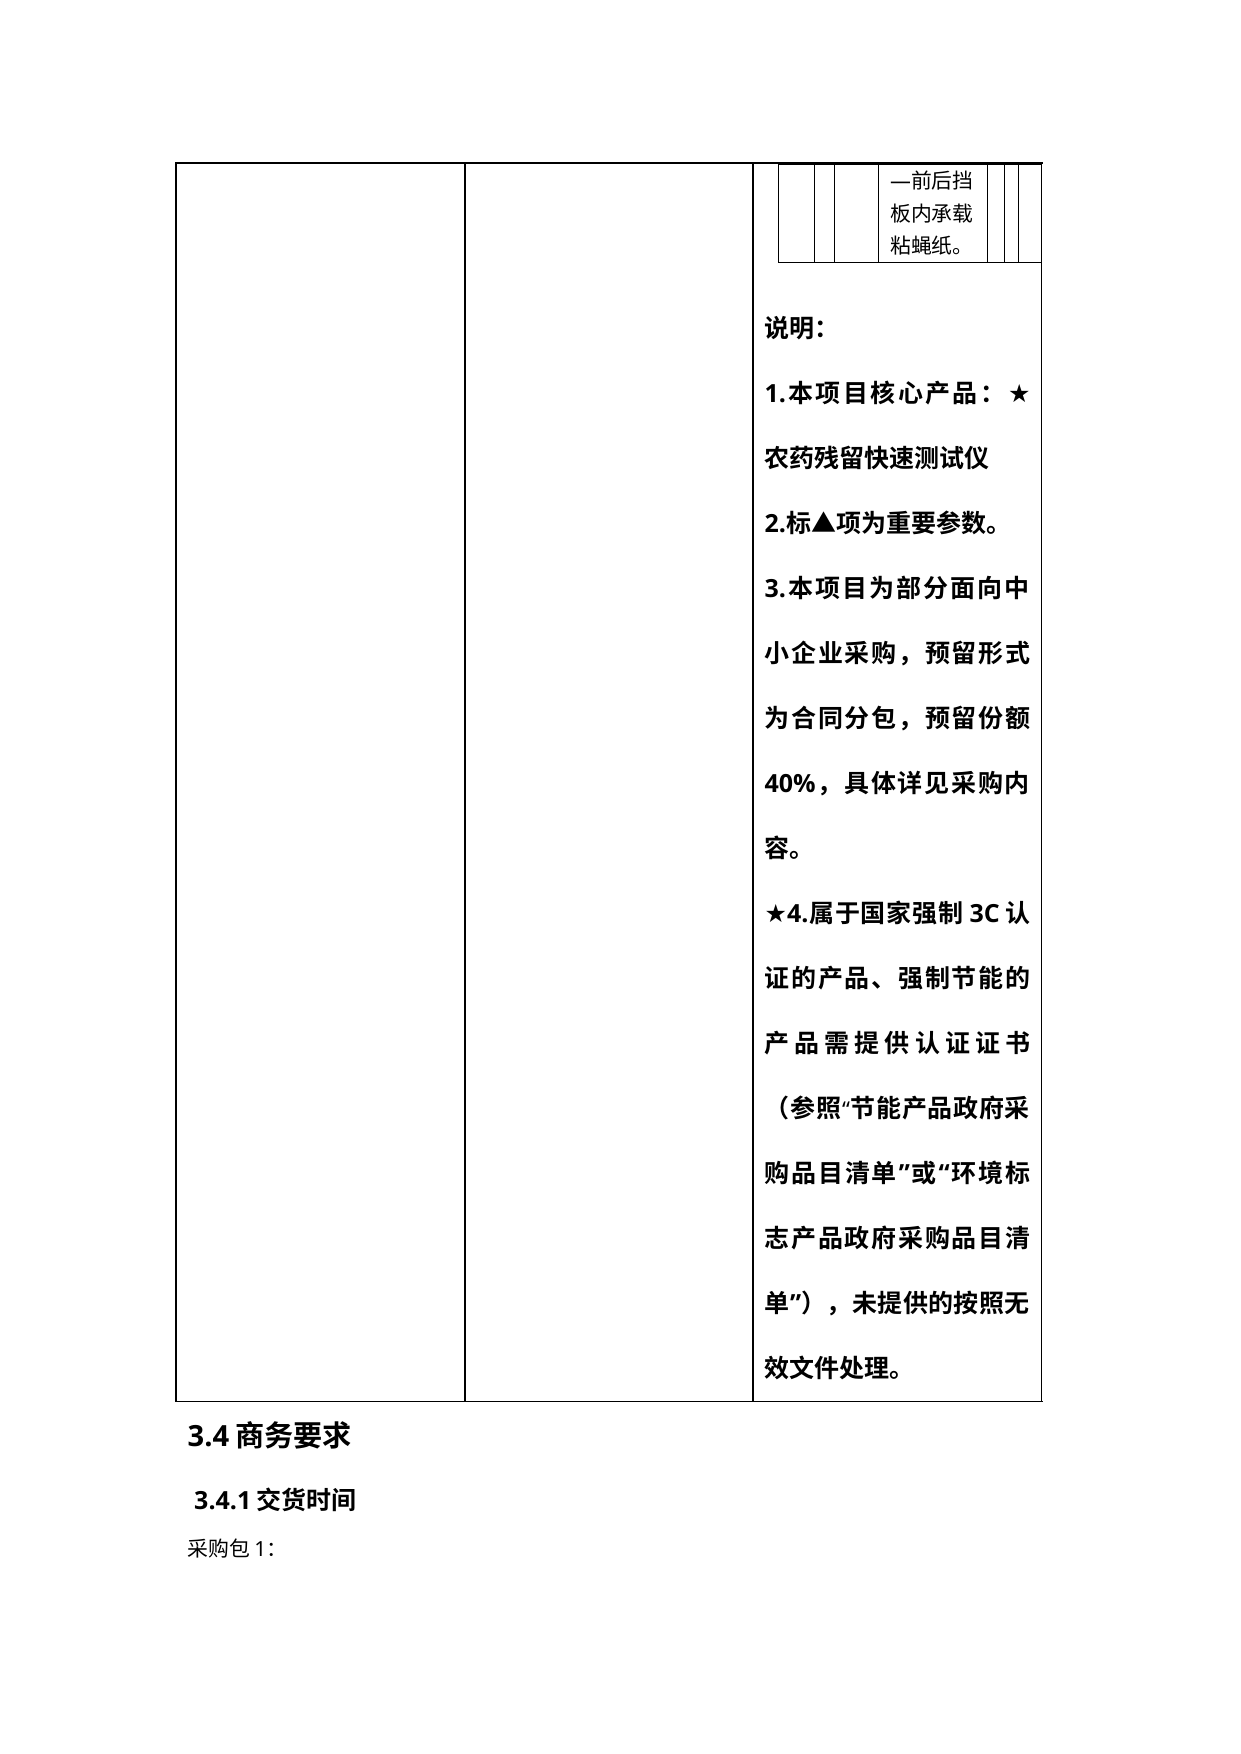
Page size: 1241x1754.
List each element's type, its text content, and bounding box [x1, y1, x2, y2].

text 3.4.1交货时间 [187, 1467, 1053, 1532]
text 3.4商务要求 [187, 1402, 1053, 1467]
text 采购包1： [187, 1532, 1053, 1565]
table_cell 1 [177, 164, 464, 1401]
table_cell [466, 164, 752, 1401]
